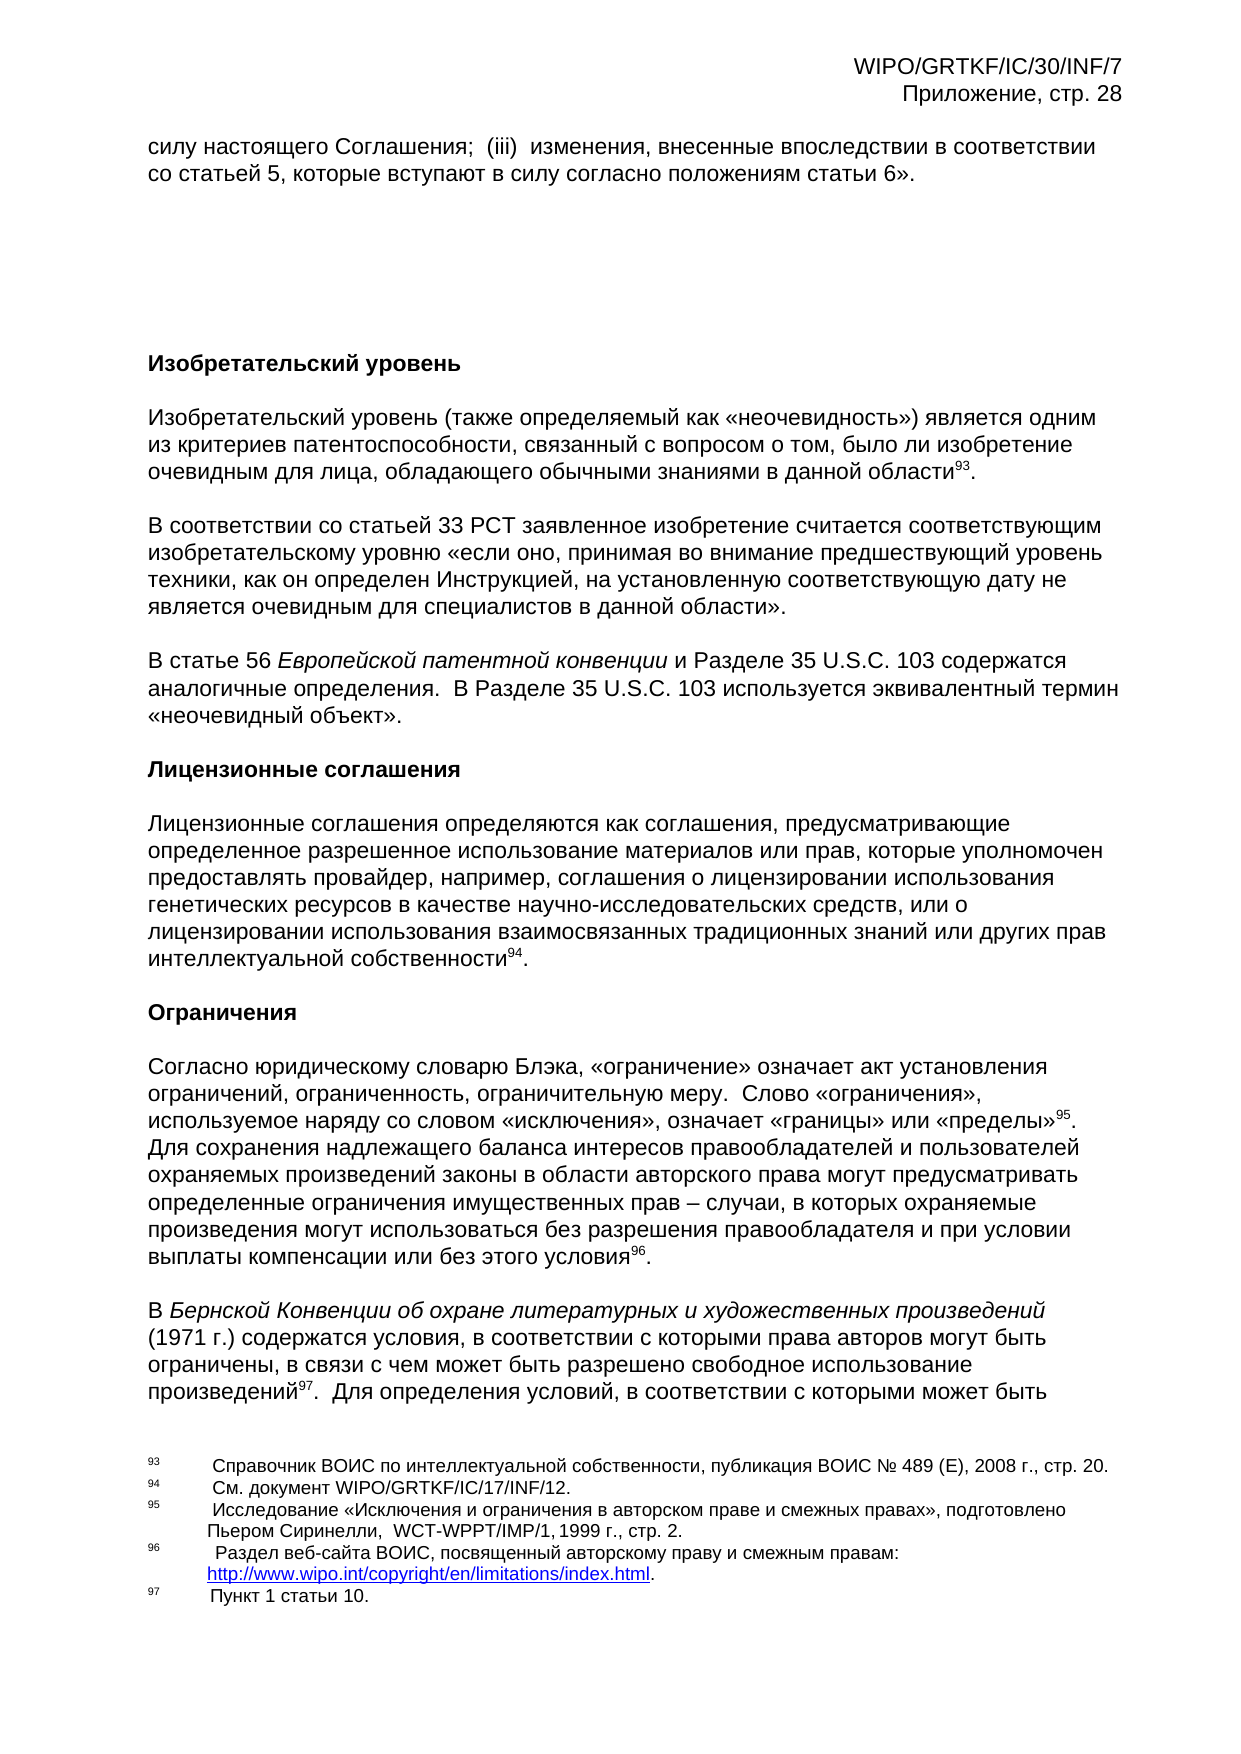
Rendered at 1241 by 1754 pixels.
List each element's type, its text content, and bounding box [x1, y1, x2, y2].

text Лицензионные соглашения определяются как соглашения, предусматривающие определенное разрешенное использование материалов или прав, которые уполномочен предоставлять провайдер, например, соглашения о лицензировании использования генетических ресурсов в качестве научно-исследовательских средств, или о лицензировании использования взаимосвязанных традиционных знаний или других прав интеллектуальной собственности. [148, 809, 1122, 972]
text Согласно юридическому словарю Блэка, «ограничение» означает акт установления ограничений, ограниченность, ограничительную меру. Слово «ограничения», используемое наряду со словом «исключения», означает «границы» или «пределы». Для сохранения надлежащего баланса интересов правообладателей и пользователей охраняемых произведений законы в области авторского права могут предусматривать определенные ограничения имущественных прав – случаи, в которых охраняемые произведения могут использоваться без разрешения правообладателя и при условии выплаты компенсации или без этого условия. [148, 1052, 1122, 1269]
text Изобретательский уровень (также определяемый как «неочевидность») является одним из критериев патентоспособности, связанный с вопросом о том, было ли изобретение очевидным для лица, обладающего обычными знаниями в данной области. [148, 403, 1122, 484]
text Лицензионные соглашения [148, 755, 1122, 782]
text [148, 1296, 1122, 1404]
text В соответствии со статьей 33 PCT заявленное изобретение считается соответствующим изобретательскому уровню «если оно, принимая во внимание предшествующий уровень техники, как он определен Инструкцией, на установленную соответствующую дату не является очевидным для специалистов в данной области». [148, 511, 1122, 620]
text Изобретательский уровень [148, 349, 1122, 376]
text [148, 132, 1122, 186]
text В статье 56 Европейской патентной конвенции и Разделе 35 U.S.C. 103 содержатся аналогичные определения. В Разделе 35 U.S.C. 103 используется эквивалентный термин «неочевидный объект». [148, 647, 1122, 728]
text Ограничения [148, 998, 1122, 1025]
